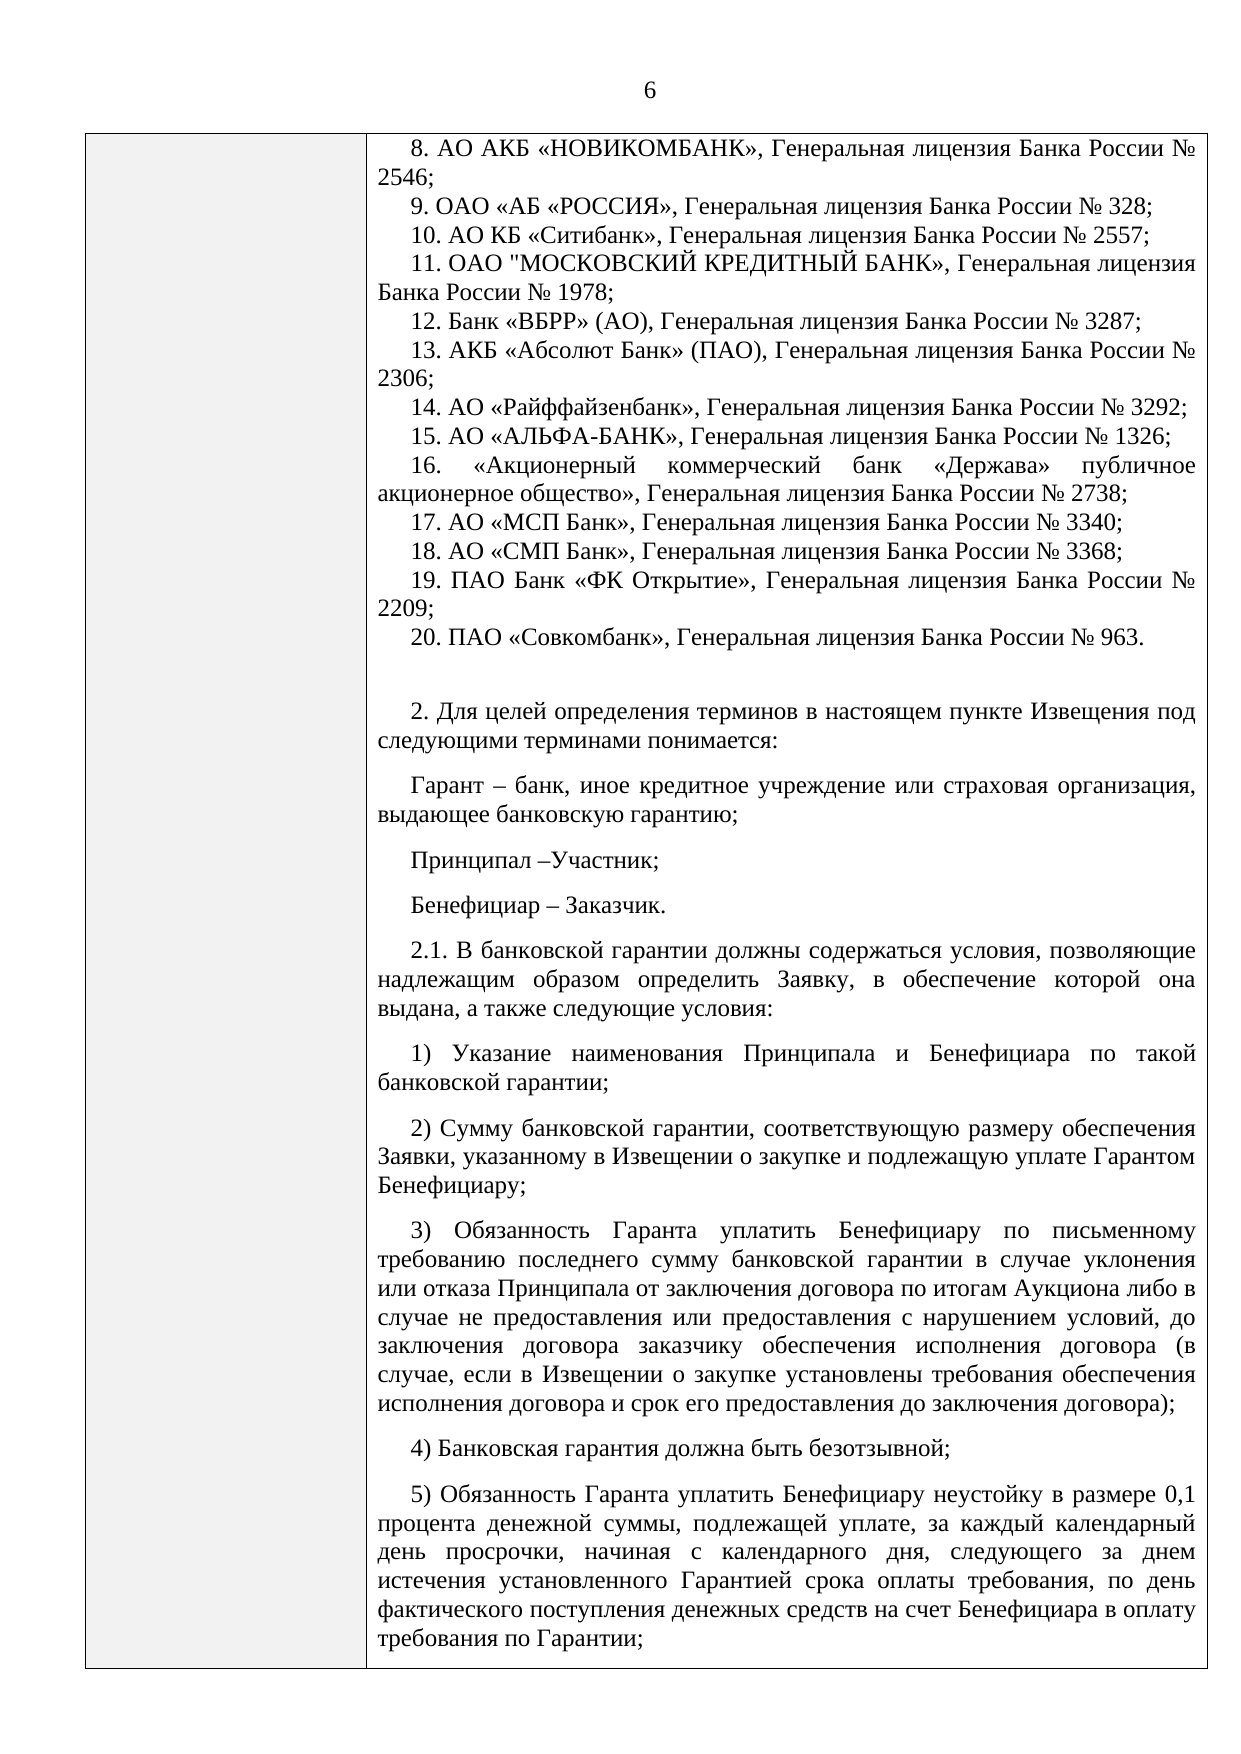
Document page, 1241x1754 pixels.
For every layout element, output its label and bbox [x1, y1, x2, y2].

table_cell [367, 134, 1207, 1668]
table_cell [86, 134, 366, 1668]
